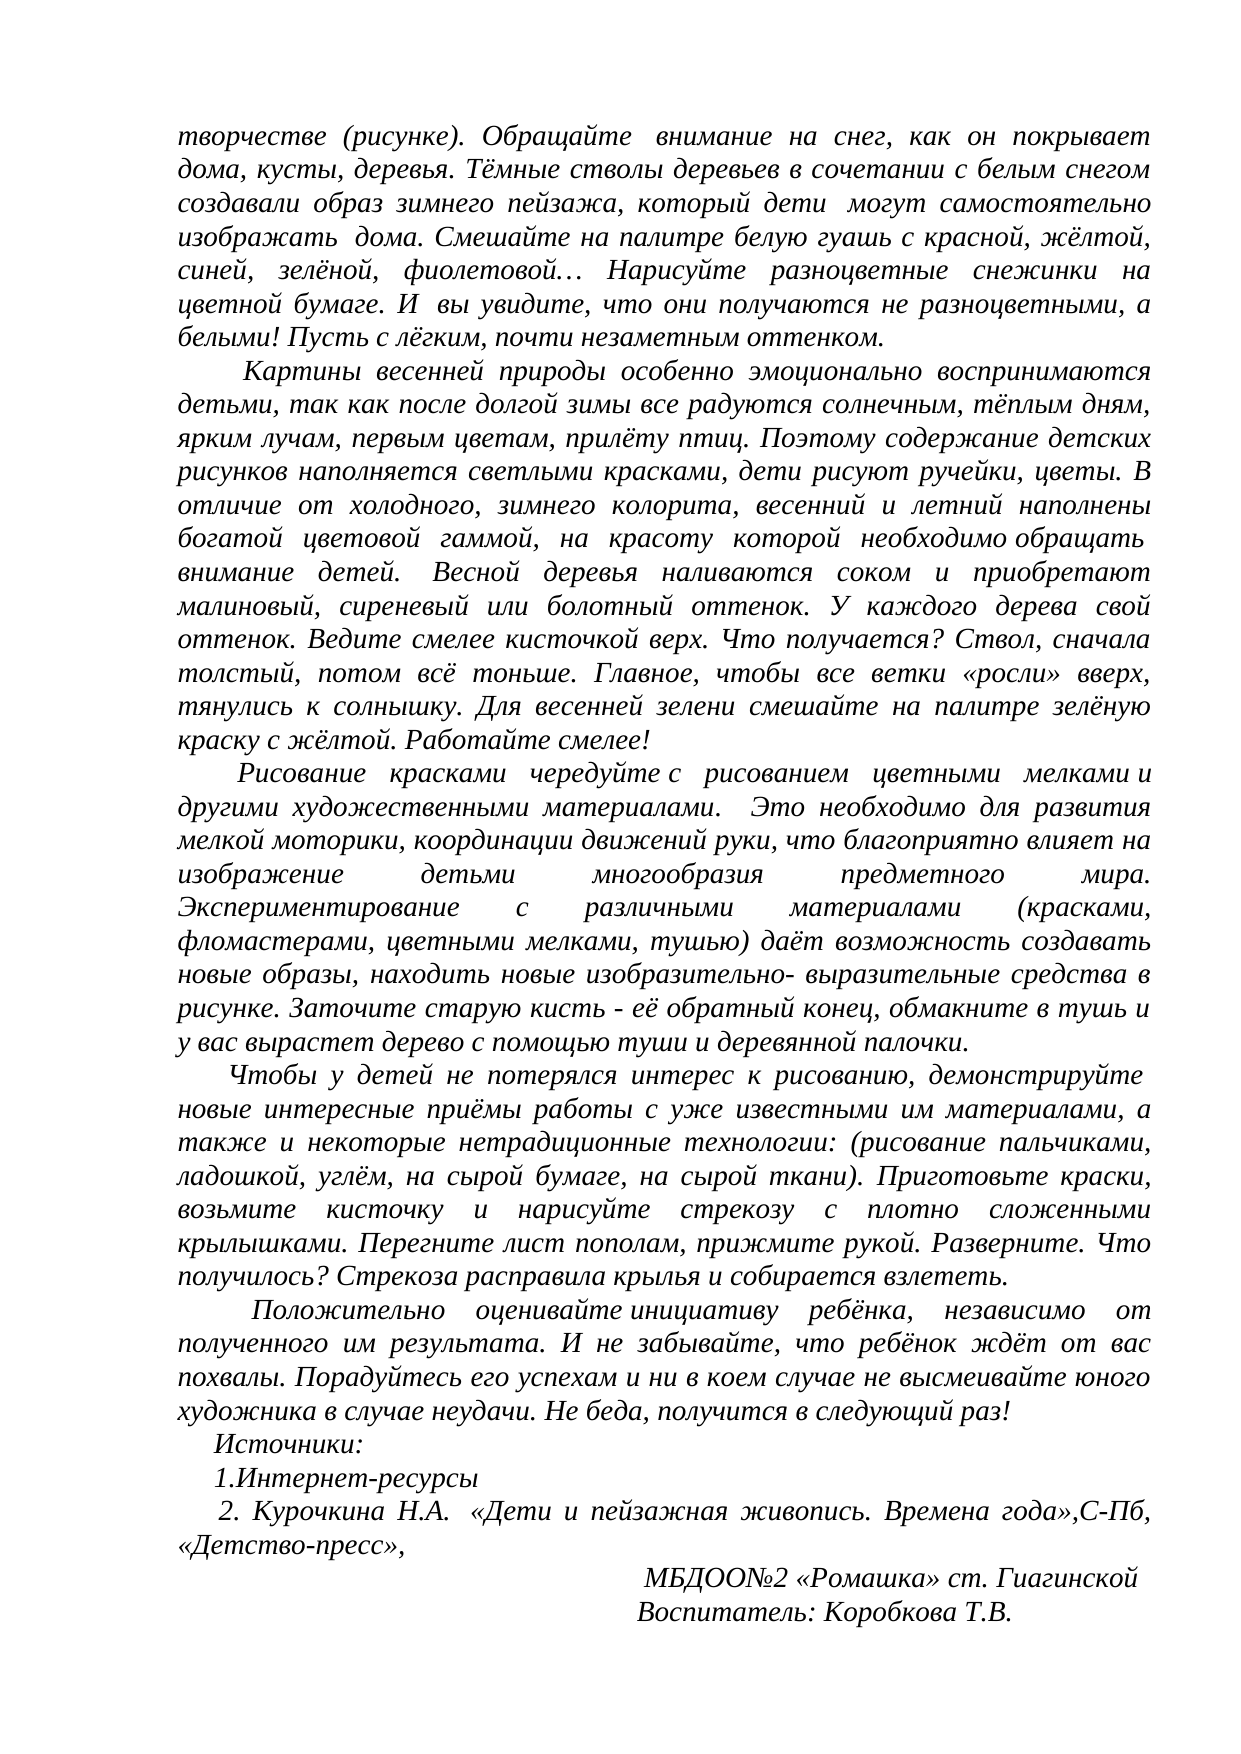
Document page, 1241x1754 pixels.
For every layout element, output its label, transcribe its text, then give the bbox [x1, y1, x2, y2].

text Положительно оценивайте инициативу ребёнка, независимо от полученного им результата. И не забывайте, что ребёнок ждёт от вас похвалы. Порадуйтесь его успехам и ни в коем случае не высмеивайте юного художника в случае неудачи. Не беда, получится в следующий раз! [177, 1292, 1152, 1426]
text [177, 118, 1152, 353]
text Источники: [177, 1426, 1152, 1460]
text Картины весенней природы особенно эмоционально воспринимаются детьми, так как после долгой зимы все радуются солнечным, тёплым дням, ярким лучам, первым цветам, прилёту птиц. Поэтому содержание детских рисунков наполняется светлыми красками, дети рисуют ручейки, цветы. В отличие от холодного, зимнего колорита, весенний и летний наполнены богатой цветовой гаммой, на красоту которой необходимо обращать внимание детей. Весной деревья наливаются соком и приобретают малиновый, сиреневый или болотный оттенок. У каждого дерева свой оттенок. Ведите смелее кисточкой верх. Что получается? Ствол, сначала толстый, потом всё тоньше. Главное, чтобы все ветки «росли» вверх, тянулись к солнышку. Для весенней зелени смешайте на палитре зелёную краску с жёлтой. Работайте смелее! [177, 353, 1152, 755]
text 2. Курочкина Н.А. «Дети и пейзажная живопись. Времена года»,С-Пб, «Детство-пресс», [177, 1493, 1152, 1560]
text МБДОО№2 «Ромашка» ст. Гиагинской [177, 1560, 1152, 1594]
text Воспитатель: Коробкова Т.В. [177, 1594, 1152, 1627]
text 1.Интернет-ресурсы [177, 1460, 1152, 1493]
text Рисование красками чередуйте с рисованием цветными мелками и другими художественными материалами. Это необходимо для развития мелкой моторики, координации движений руки, что благоприятно влияет на изображение детьми многообразия предметного мира. Экспериментирование с различными материалами (красками, фломастерами, цветными мелками, тушью) даёт возможность создавать новые образы, находить новые изобразительно- выразительные средства в рисунке. Заточите старую кисть - её обратный конец, обмакните в тушь и у вас вырастет дерево с помощью туши и деревянной палочки. [177, 755, 1152, 1057]
text Чтобы у детей не потерялся интерес к рисованию, демонстрируйте новые интересные приёмы работы с уже известными им материалами, а также и некоторые нетрадиционные технологии: (рисование пальчиками, ладошкой, углём, на сырой бумаге, на сырой ткани). Приготовьте краски, возьмите кисточку и нарисуйте стрекозу с плотно сложенными крылышками. Перегните лист пополам, прижмите рукой. Разверните. Что получилось? Стрекоза расправила крылья и собирается взлететь. [177, 1057, 1152, 1292]
